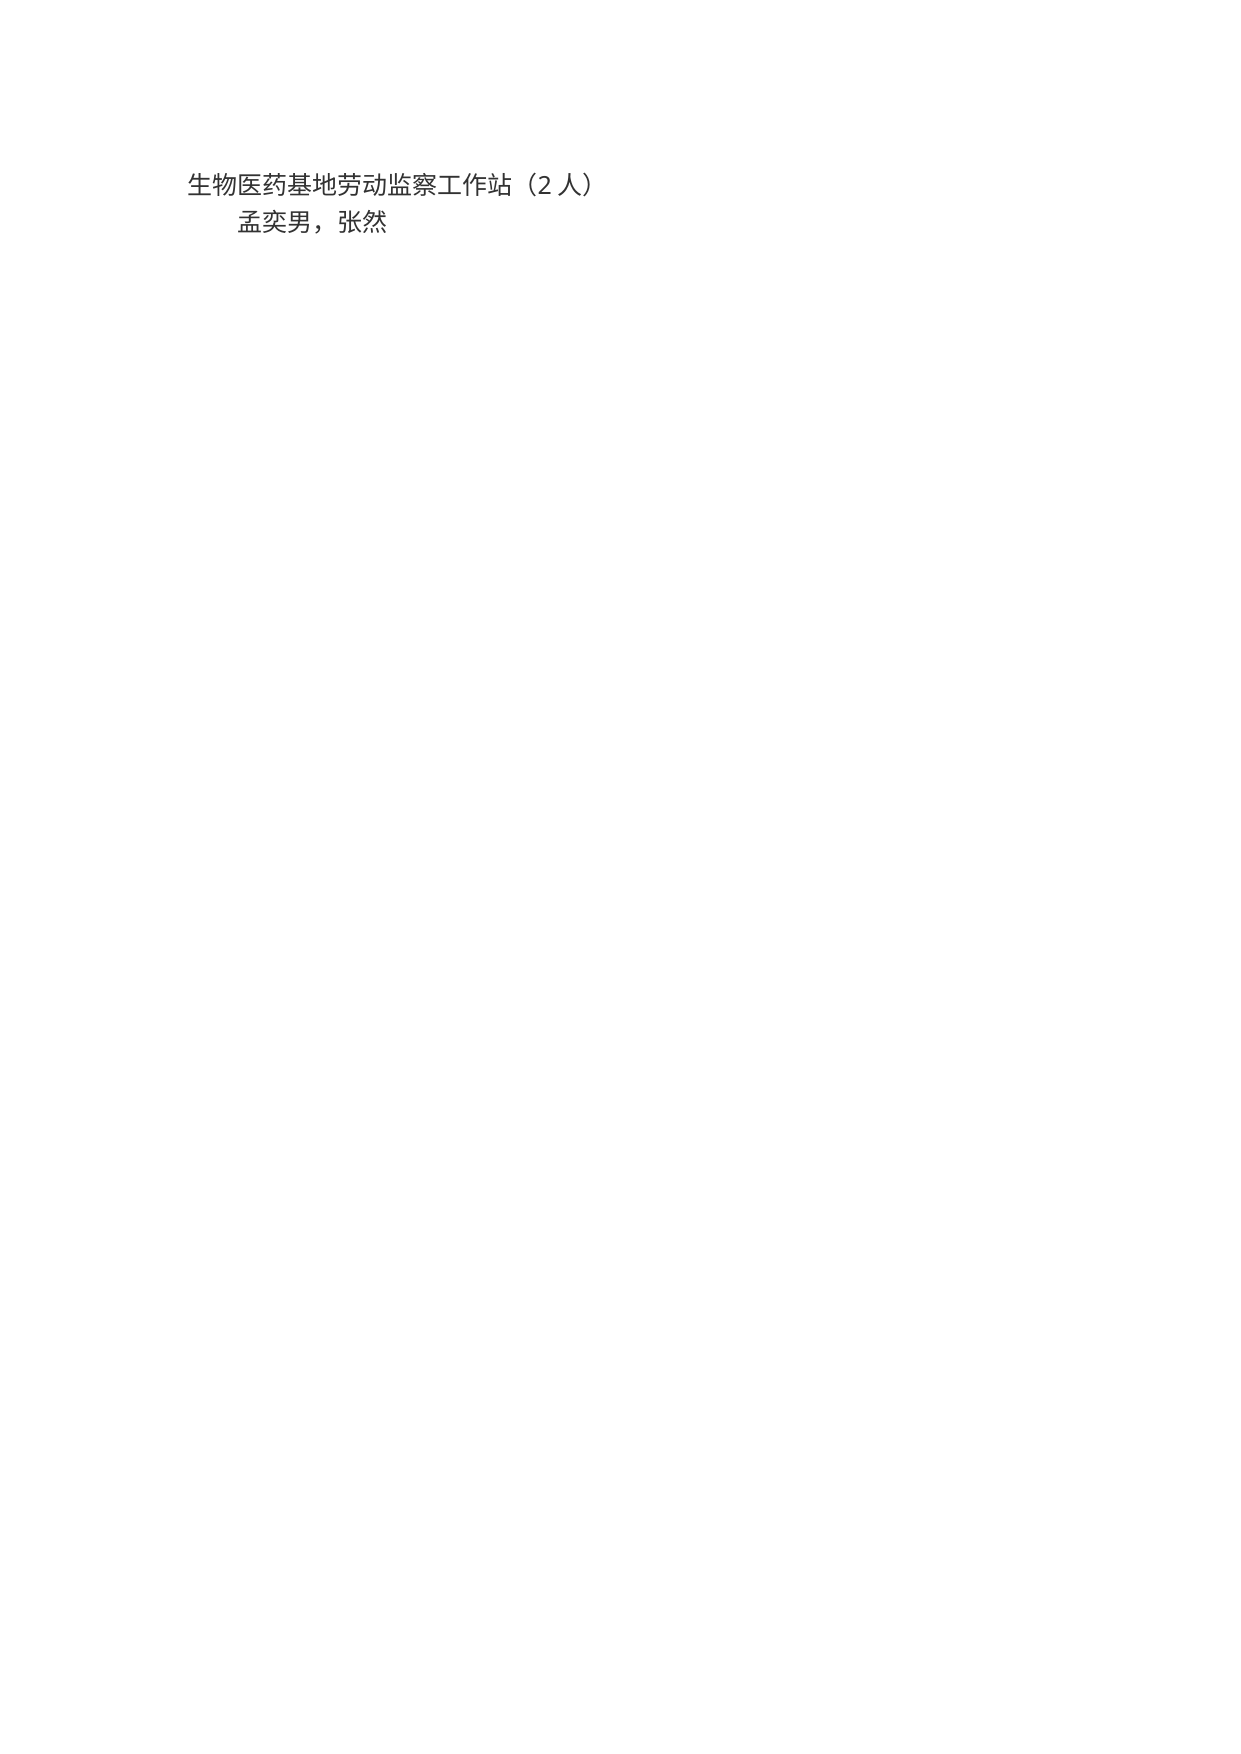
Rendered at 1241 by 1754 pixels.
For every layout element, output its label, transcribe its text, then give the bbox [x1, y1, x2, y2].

text 生物医药基地劳动监察工作站（2人） [187, 164, 1053, 202]
text 孟奕男，张然 [187, 202, 1053, 239]
